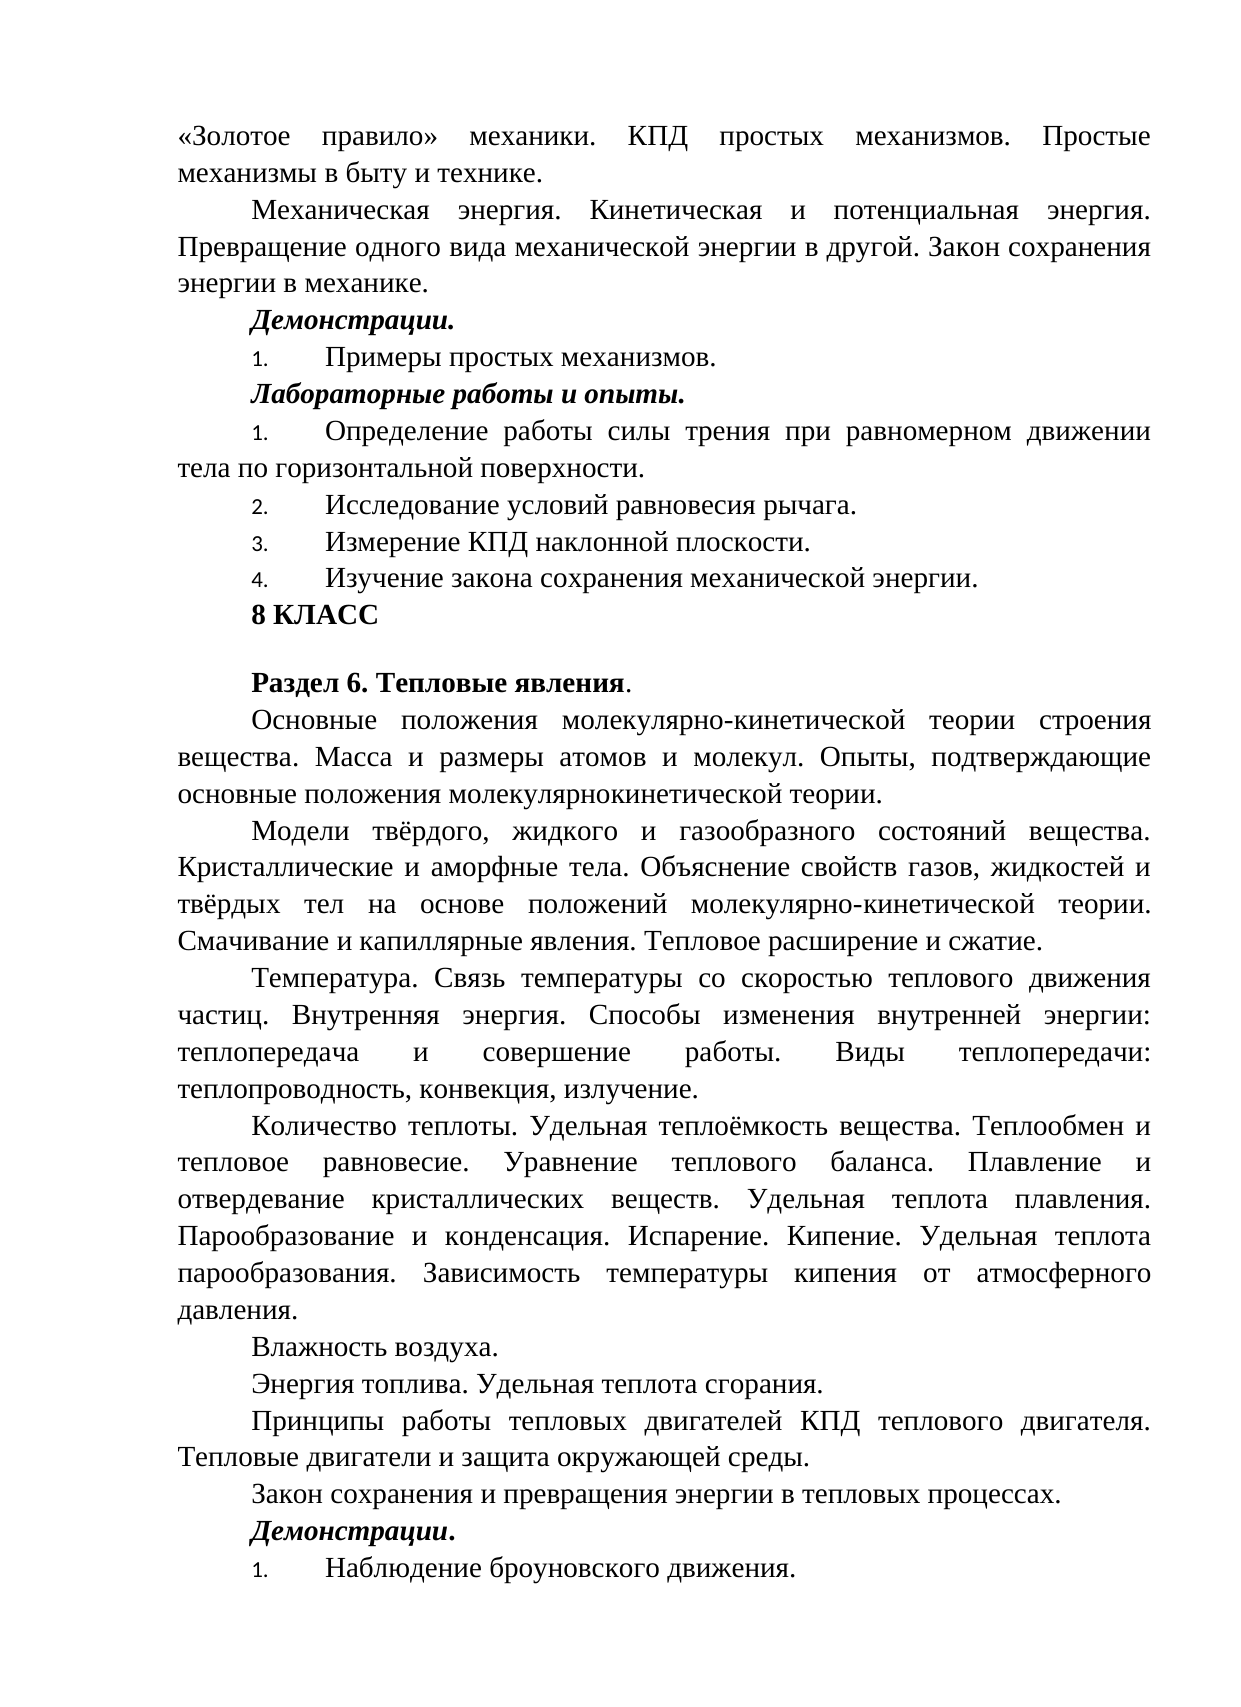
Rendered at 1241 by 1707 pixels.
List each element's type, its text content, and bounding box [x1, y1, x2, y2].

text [177, 118, 1152, 188]
list Наблюдение броуновского движения. [177, 1550, 1152, 1584]
list Определение работы силы трения при равномерном движении тела по горизонтальной поверхности. [177, 413, 1152, 483]
text Количество теплоты. Удельная теплоёмкость вещества. Теплообмен и тепловое равновесие. Уравнение теплового баланса. Плавление и отвердевание кристаллических веществ. Удельная теплота плавления. Парообразование и конденсация. Испарение. Кипение. Удельная теплота парообразования. Зависимость температуры кипения от атмосферного давления. [177, 1108, 1152, 1326]
list Исследование условий равновесия рычага. [177, 487, 1152, 520]
text Температура. Связь температуры со скоростью теплового движения частиц. Внутренняя энергия. Способы изменения внутренней энергии: теплопередача и совершение работы. Виды теплопередачи: теплопроводность, конвекция, излучение. [177, 960, 1152, 1104]
text Основные положения молекулярно-­кинетической теории строения вещества. Масса и размеры атомов и молекул. Опыты, подтверждающие основные положения молекулярно­кинетической теории. [177, 702, 1152, 809]
text Принципы работы тепловых двигателей КПД теплового двигателя. Тепловые двигатели и защита окружающей среды. [177, 1403, 1152, 1473]
text Механическая энергия. Кинетическая и потенциальная энергия. Превращение одного вида механической энергии в другой. Закон сохранения энергии в механике. [177, 192, 1152, 299]
text 8 КЛАСС [177, 597, 1152, 631]
list Измерение КПД наклонной плоскости. [177, 524, 1152, 557]
text Раздел 6. Тепловые явления. [177, 665, 1152, 699]
text Демонстрации. [177, 1513, 1152, 1547]
text Демонстрации. [177, 302, 1152, 336]
list Примеры простых механизмов. [177, 339, 1152, 373]
text Лабораторные работы и опыты. [177, 376, 1152, 410]
text Модели твёрдого, жидкого и газообразного состояний вещества. Кристаллические и аморфные тела. Объяснение свойств газов, жидкостей и твёрдых тел на основе положений молекулярно-­кинетической теории. Смачивание и капиллярные явления. Тепловое расширение и сжатие. [177, 813, 1152, 957]
text Закон сохранения и превращения энергии в тепловых процессах. [177, 1476, 1152, 1510]
text Энергия топлива. Удельная теплота сгорания. [177, 1366, 1152, 1399]
text Влажность воздуха. [177, 1329, 1152, 1362]
list Изучение закона сохранения механической энергии. [177, 561, 1152, 594]
